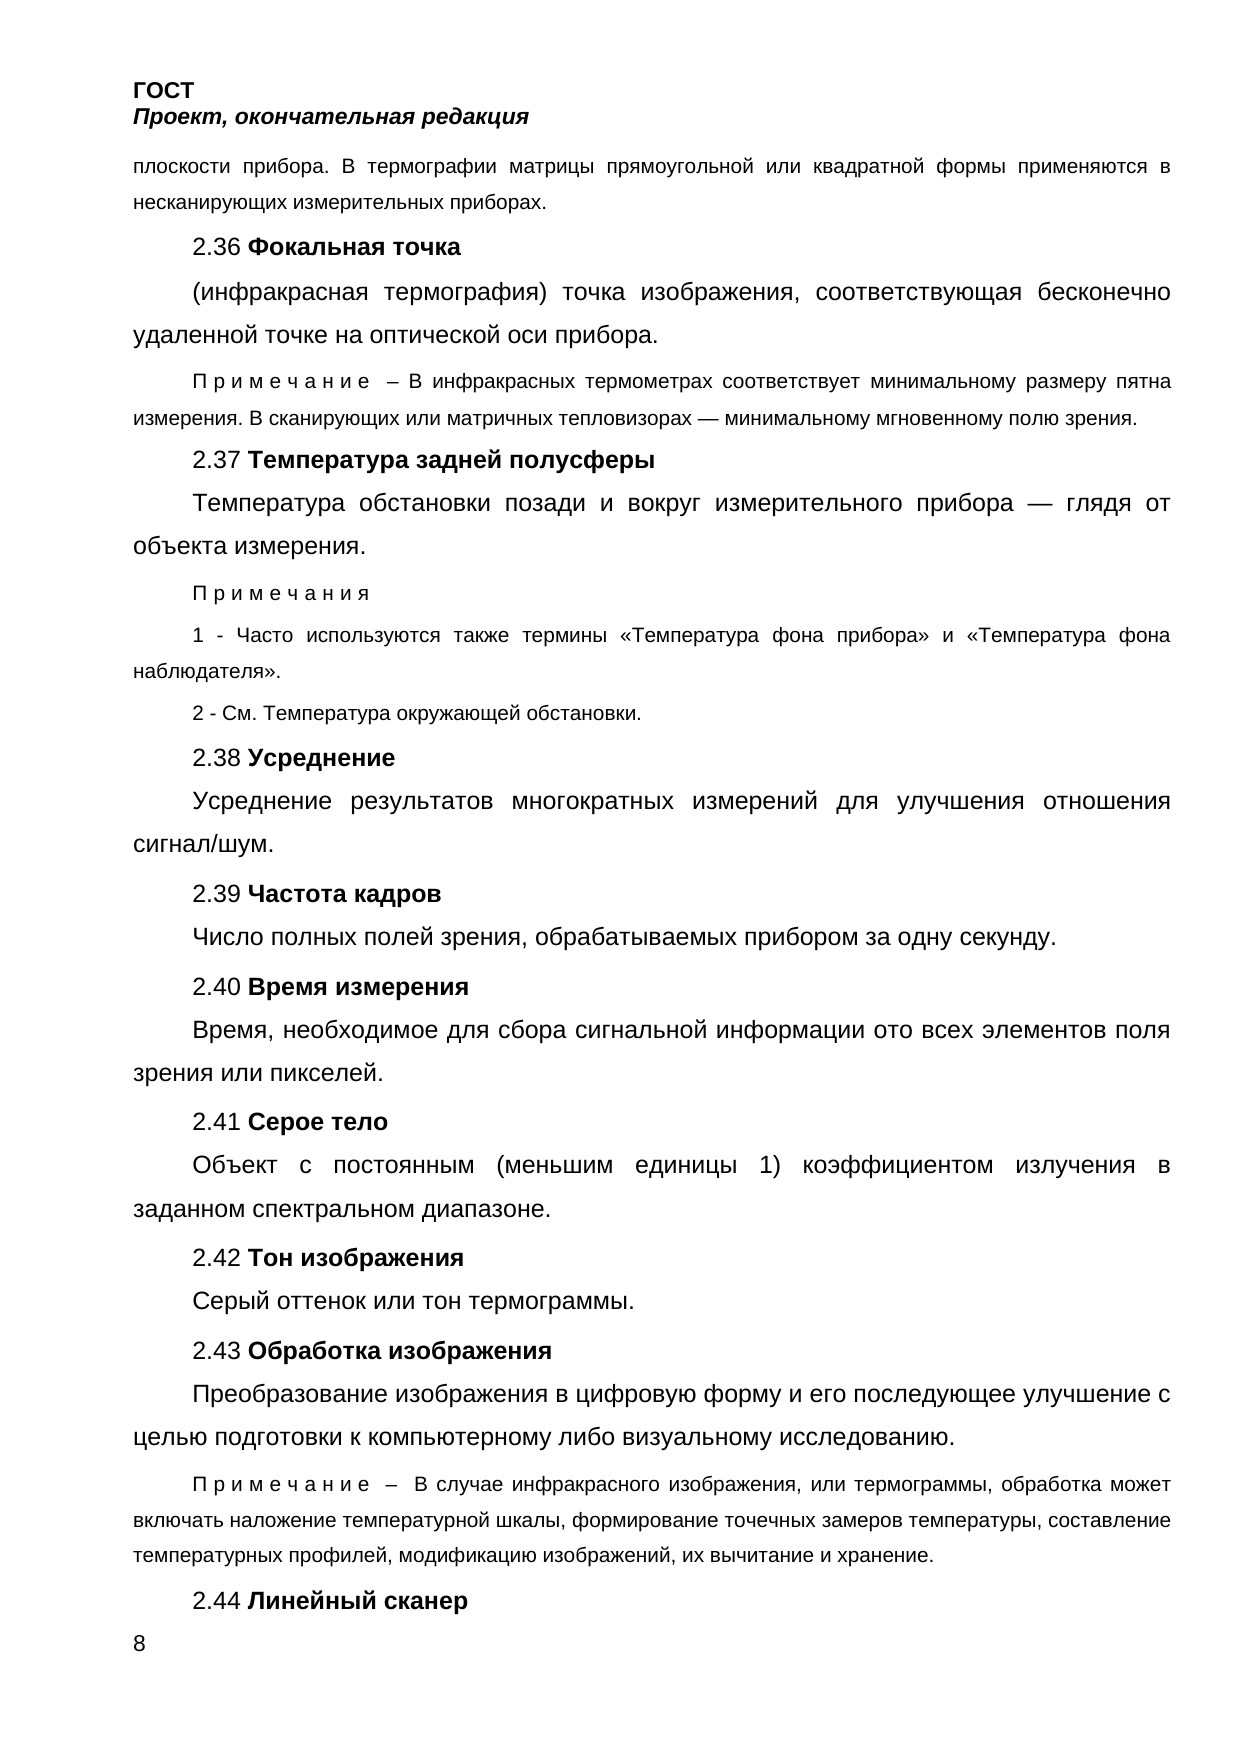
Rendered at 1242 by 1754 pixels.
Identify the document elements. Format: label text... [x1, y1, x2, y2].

text Серый оттенок или тон термограммы. [133, 1286, 1172, 1315]
text Примечание – В случае инфракрасного изображения, или термограммы, обработка может включать наложение температурной шкалы, формирование точечных замеров температуры, составление температурных профилей, модификацию изображений, их вычитание и хранение. [133, 1471, 1172, 1567]
text (инфракрасная термография) точка изображения, соответствующая бесконечно удаленной точке на оптической оси прибора. [133, 277, 1172, 349]
text Объект с постоянным (меньшим единицы 1) коэффициентом излучения в заданном спектральном диапазоне. [133, 1151, 1172, 1222]
text 2.43 Обработка изображения [133, 1336, 1172, 1364]
text Время, необходимое для сбора сигнальной информации ото всех элементов поля зрения или пикселей. [133, 1015, 1172, 1087]
text 2.39 Частота кадров [133, 879, 1172, 908]
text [133, 154, 1172, 213]
text Число полных полей зрения, обрабатываемых прибором за одну секунду. [133, 922, 1172, 951]
text 1 - Часто используются также термины «Температура фона прибора» и «Температура фона наблюдателя». [133, 623, 1172, 683]
text 2 - См. Температура окружающей обстановки. [133, 701, 1172, 725]
text 2.36 Фокальная точка [133, 232, 1172, 261]
text Усреднение результатов многократных измерений для улучшения отношения сигнал/шум. [133, 786, 1172, 858]
text Примечание – В инфракрасных термометрах соответствует минимальному размеру пятна измерения. В сканирующих или матричных тепловизорах — минимальному мгновенному полю зрения. [133, 369, 1172, 429]
text 2.40 Время измерения [133, 972, 1172, 1000]
text 2.44 Линейный сканер [133, 1586, 1172, 1614]
text Температура обстановки позади и вокруг измерительного прибора — глядя от объекта измерения. [133, 488, 1172, 560]
text Примечания [133, 581, 1172, 604]
text 2.41 Серое тело [133, 1107, 1172, 1136]
text 2.38 Усреднение [133, 743, 1172, 772]
text Преобразование изображения в цифровую форму и его последующее улучшение с целью подготовки к компьютерному либо визуальному исследованию. [133, 1379, 1172, 1451]
text 2.42 Тон изображения [133, 1243, 1172, 1272]
text 2.37 Температура задней полусферы [133, 445, 1172, 474]
